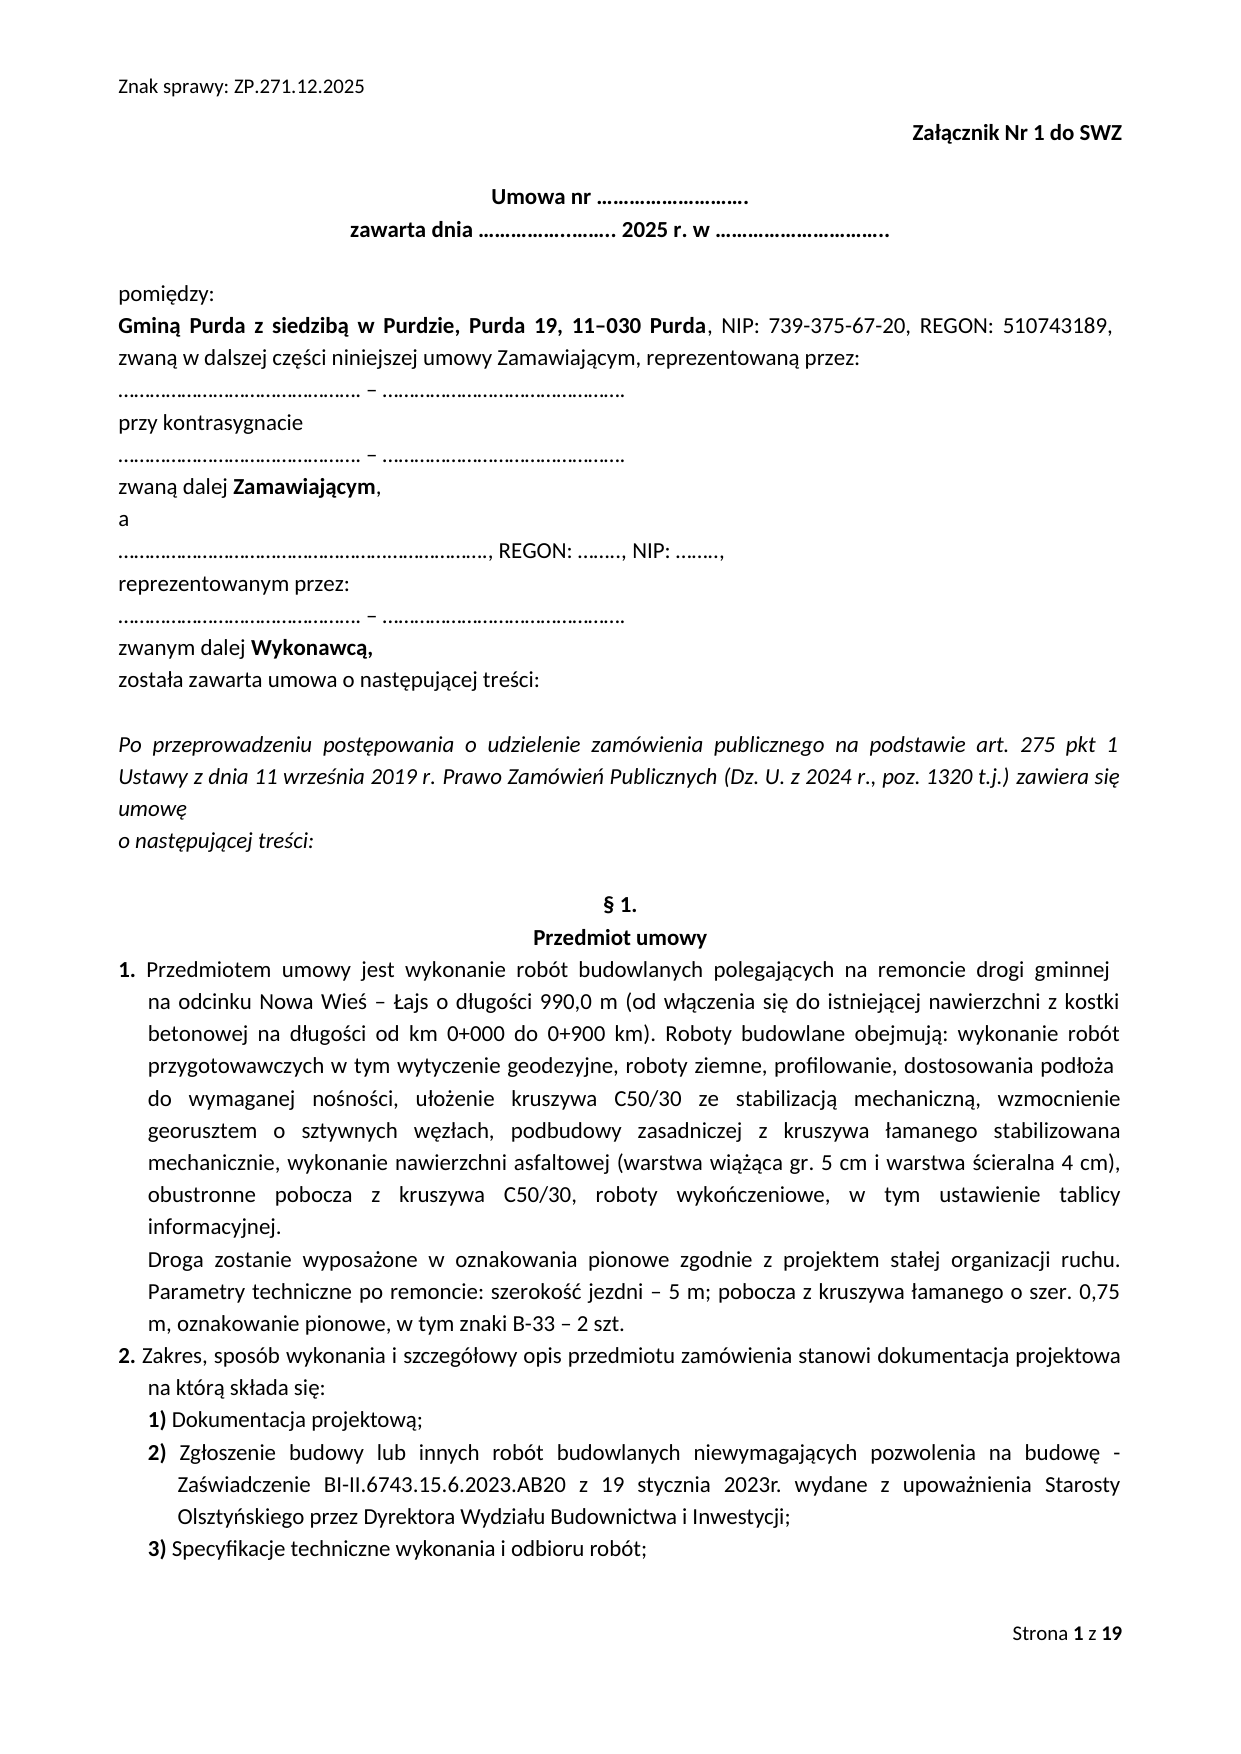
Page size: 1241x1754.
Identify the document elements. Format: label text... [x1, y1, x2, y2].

text § 1. [118, 891, 1122, 919]
text ………………………………………. – ………………………………………. [118, 440, 1122, 468]
text zawarta dnia ……………..…….. 2025 r. w ………………………….. [118, 215, 1122, 243]
text Droga zostanie wyposażone w oznakowania pionowe zgodnie z projektem stałej organizacji ruchu. Parametry techniczne po remoncie: szerokość jezdni – 5 m; pobocza z kruszywa łamanego o szer. 0,75 m, oznakowanie pionowe, w tym znaki B-33 – 2 szt. [148, 1245, 1122, 1337]
text zwanym dalej Wykonawcą, [118, 633, 1122, 661]
text pomiędzy: [118, 279, 1122, 307]
text a [118, 504, 1122, 532]
text Po przeprowadzeniu postępowania o udzielenie zamówienia publicznego na podstawie art. 275 pkt 1 Ustawy z dnia 11 września 2019 r. Prawo Zamówień Publicznych (Dz. U. z 2024 r., poz. 1320 t.j.) zawiera się umowę o następującej treści: [118, 730, 1122, 854]
text 3) Specyfikacje techniczne wykonania i odbioru robót; [148, 1534, 1122, 1562]
text 2) Zgłoszenie budowy lub innych robót budowlanych niewymagających pozwolenia na budowę - Zaświadczenie BI-II.6743.15.6.2023.AB20 z 19 stycznia 2023r. wydane z upoważnienia Starosty Olsztyńskiego przez Dyrektora Wydziału Budownictwa i Inwestycji; [148, 1438, 1122, 1530]
text Gminą Purda z siedzibą w Purdzie, Purda 19, 11–030 Purda, NIP: 739-375-67-20, REGON: 510743189, zwaną w dalszej części niniejszej umowy Zamawiającym, reprezentowaną przez: [118, 311, 1122, 371]
text ……………………………………………………………., REGON: …….., NIP: …….., [118, 537, 1122, 564]
text 1) Dokumentacja projektową; [148, 1406, 1122, 1434]
text została zawarta umowa o następującej treści: [118, 665, 1122, 693]
text przy kontrasygnacie [118, 408, 1122, 436]
text zwaną dalej Zamawiającym, [118, 472, 1122, 500]
text Załącznik Nr 1 do SWZ [118, 118, 1122, 146]
text ………………………………………. – ………………………………………. [118, 376, 1122, 404]
text Umowa nr ………………………. [118, 182, 1122, 211]
text ………………………………………. – ………………………………………. [118, 601, 1122, 629]
text 1. Przedmiotem umowy jest wykonanie robót budowlanych polegających na remoncie drogi gminnej na odcinku Nowa Wieś – Łajs o długości 990,0 m (od włączenia się do istniejącej nawierzchni z kostki betonowej na długości od km 0+000 do 0+900 km). Roboty budowlane obejmują: wykonanie robót przygotowawczych w tym wytyczenie geodezyjne, roboty ziemne, profilowanie, dostosowania podłoża do wymaganej nośności, ułożenie kruszywa C50/30 ze stabilizacją mechaniczną, wzmocnienie georusztem o sztywnych węzłach, podbudowy zasadniczej z kruszywa łamanego stabilizowana mechanicznie, wykonanie nawierzchni asfaltowej (warstwa wiążąca gr. 5 cm i warstwa ścieralna 4 cm), obustronne pobocza z kruszywa C50/30, roboty wykończeniowe, w tym ustawienie tablicy informacyjnej. [118, 955, 1122, 1241]
text reprezentowanym przez: [118, 569, 1122, 597]
text 2. Zakres, sposób wykonania i szczegółowy opis przedmiotu zamówienia stanowi dokumentacja projektowa na którą składa się: [118, 1341, 1122, 1401]
text Przedmiot umowy [118, 923, 1122, 951]
